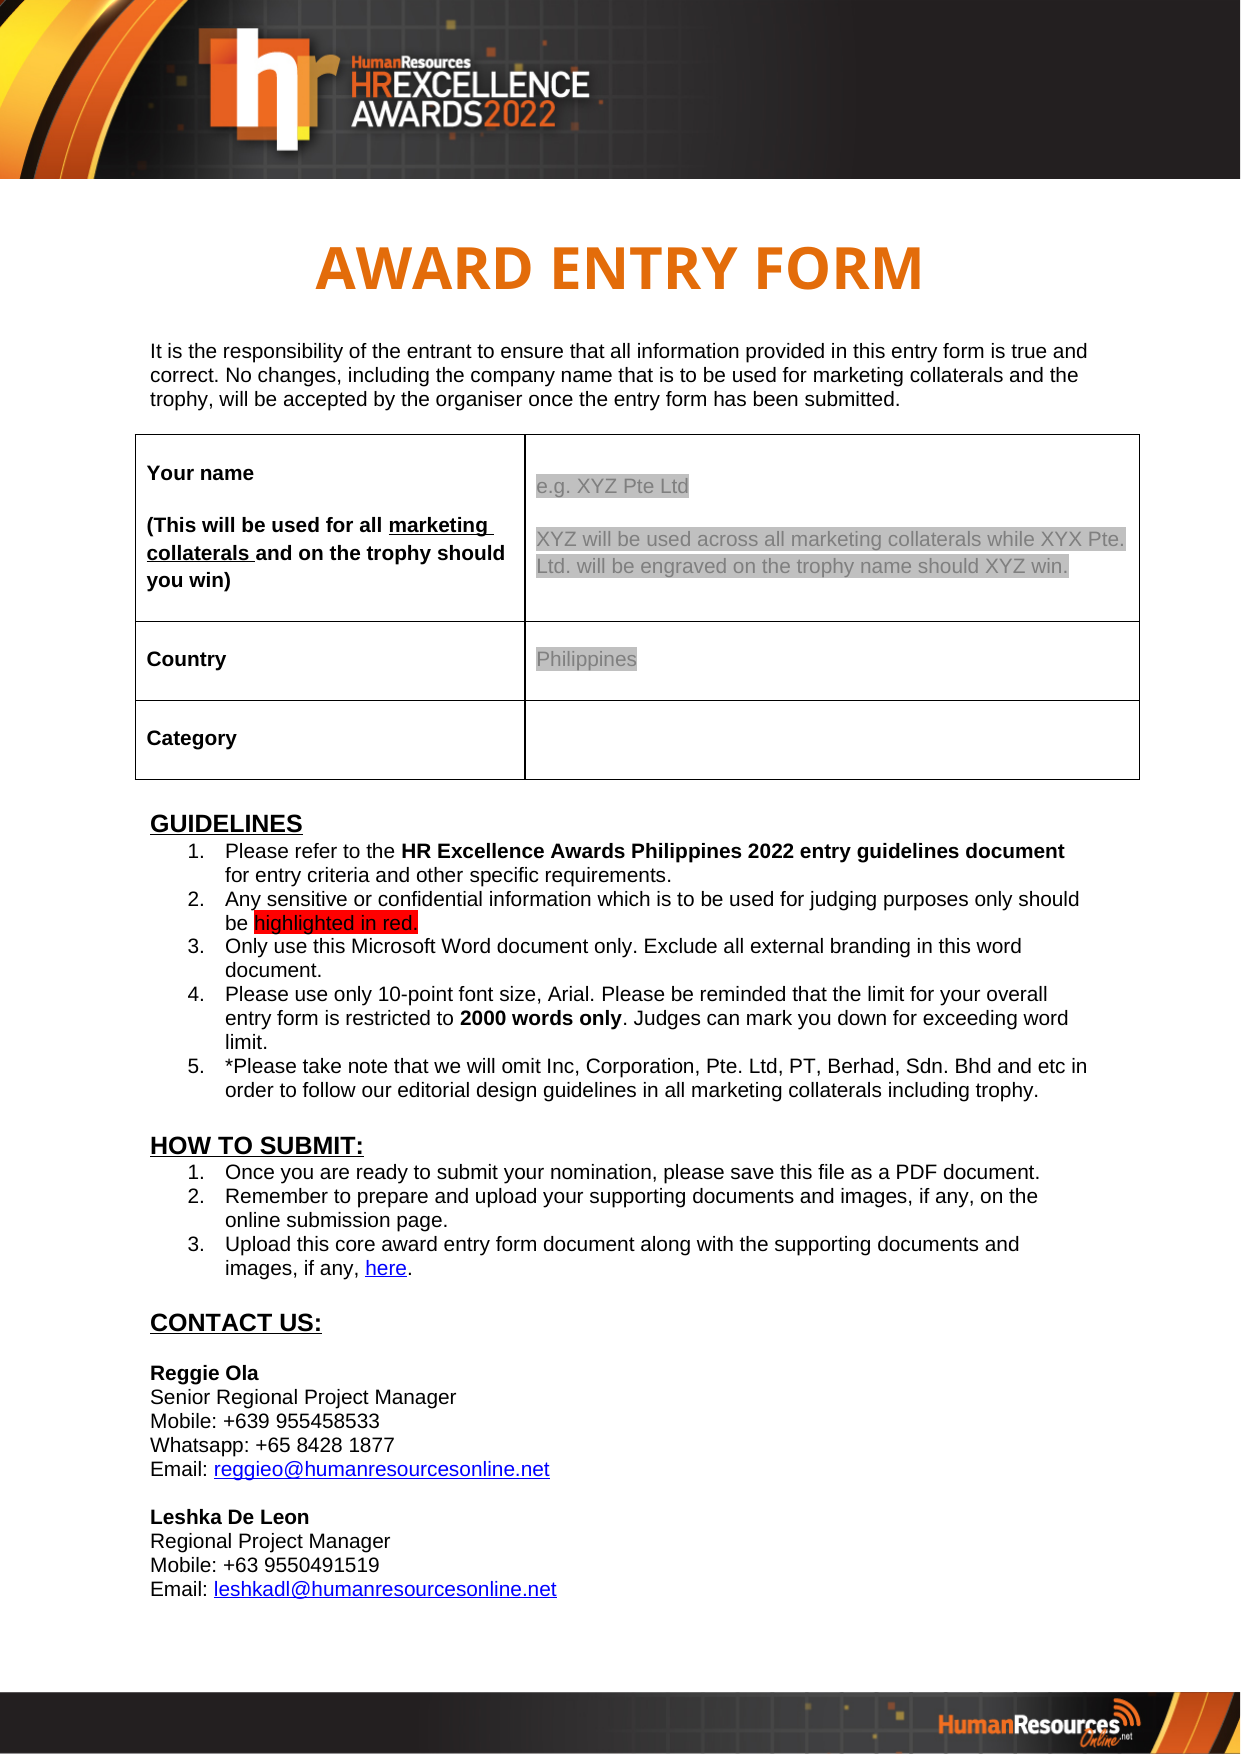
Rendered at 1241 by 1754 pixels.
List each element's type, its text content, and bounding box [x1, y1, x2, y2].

text GUIDELINES [150, 810, 1090, 838]
text Email: leshkadl@humanresourcesonline.net [150, 1576, 1090, 1600]
text Reggie Ola Senior Regional Project Manager Mobile: +639 955458533 Whatsapp: +65 8428 1877 Email: reggieo@humanresourcesonline.net [150, 1361, 1090, 1481]
text CONTACT US: [150, 1308, 1090, 1337]
table_cell Country [136, 622, 524, 699]
list Please use only 10-point font size, Arial. Please be reminded that the limit for your overall entry form is restricted to 2000 words only. Judges can mark you down for exceeding word limit. [187, 982, 1090, 1054]
picture [0, 1692, 1241, 1754]
text AWARD ENTRY FORM [150, 227, 1090, 307]
list Any sensitive or confidential information which is to be used for judging purposes only should be highlighted in red. [187, 886, 1090, 934]
table_header Your name (This will be used for all marketing collaterals and on the trophy should you win) [136, 435, 524, 621]
list Remember to prepare and upload your supporting documents and images, if any, on the online submission page. [187, 1183, 1090, 1231]
text Mobile: +63 9550491519 [150, 1552, 1090, 1576]
picture [0, 0, 1241, 179]
text Regional Project Manager [150, 1528, 1090, 1552]
list *Please take note that we will omit Inc, Corporation, Pte. Ltd, PT, Berhad, Sdn. Bhd and etc in order to follow our editorial design guidelines in all marketing collaterals including trophy. [187, 1054, 1090, 1102]
table_cell Category [136, 701, 524, 778]
text HOW TO SUBMIT: [150, 1131, 1090, 1159]
table_cell Philippines [526, 622, 1139, 699]
list Upload this core award entry form document along with the supporting documents and images, if any, here. [187, 1231, 1090, 1279]
table_cell [526, 701, 1139, 778]
text It is the responsibility of the entrant to ensure that all information provided in this entry form is true and correct. No changes, including the company name that is to be used for marketing collaterals and the trophy, will be accepted by the organiser once the entry form has been submitted. [150, 339, 1090, 410]
list Only use this Microsoft Word document only. Exclude all external branding in this word document. [187, 934, 1090, 982]
list Please refer to the HR Excellence Awards Philippines 2022 entry guidelines document for entry criteria and other specific requirements. [187, 838, 1090, 886]
table_header e.g. XYZ Pte Ltd XYZ will be used across all marketing collaterals while XYX Pte. Ltd. will be engraved on the trophy name should XYZ win. [526, 435, 1139, 621]
text Leshka De Leon [150, 1504, 1090, 1528]
list Once you are ready to submit your nomination, please save this file as a PDF document. [187, 1159, 1090, 1183]
